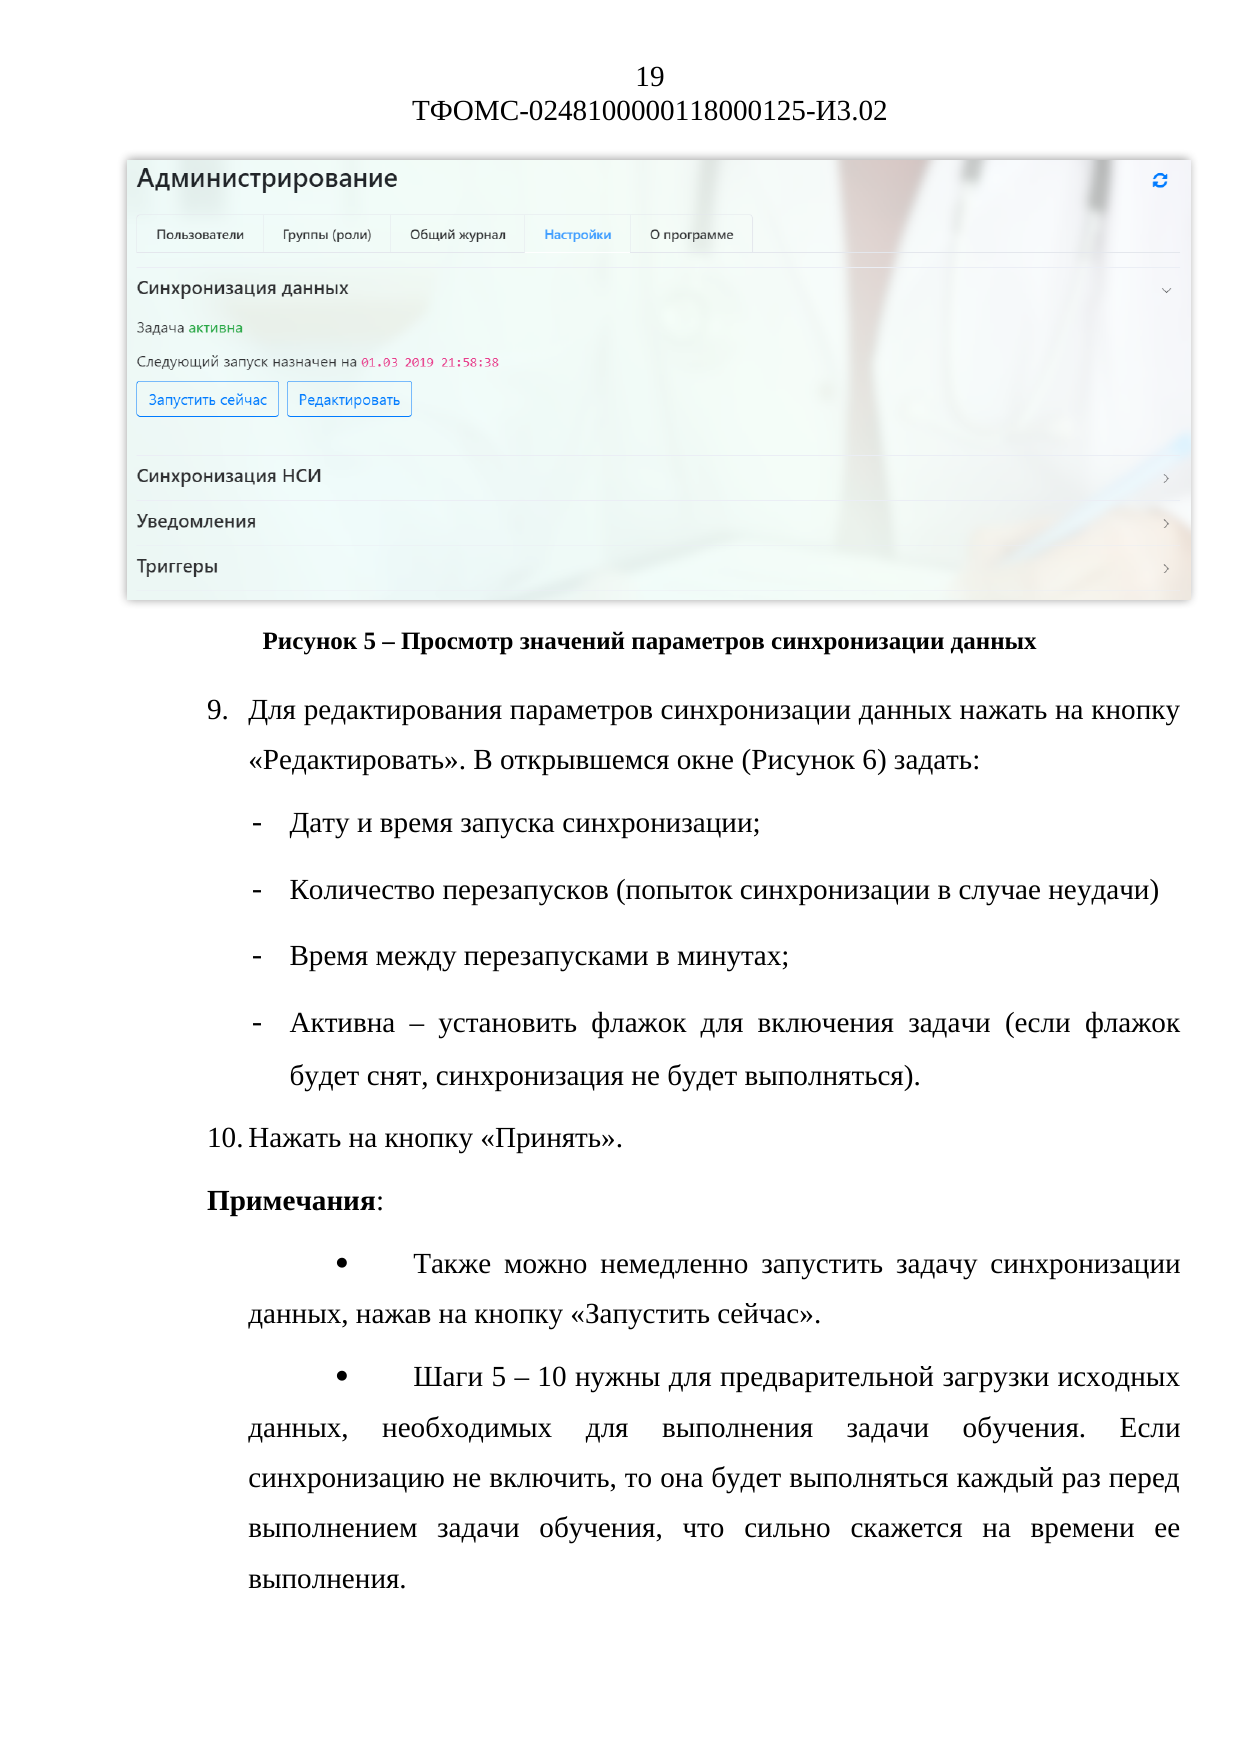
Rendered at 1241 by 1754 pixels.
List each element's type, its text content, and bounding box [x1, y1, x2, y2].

picture [127, 160, 1191, 600]
list Шаги 5 – 10 нужны для предварительной загрузки исходных данных, необходимых для выполнения задачи обучения. Если синхронизацию не включить, то она будет выполняться каждый раз перед выполнением задачи обучения, что сильно скажется на времени ее выполнения. [248, 1359, 1181, 1594]
list Нажать на кнопку «Принять». [207, 1121, 1181, 1154]
list Время между перезапусками в минутах; [248, 938, 1181, 974]
list Для редактирования параметров синхронизации данных нажать на кнопку «Редактировать». В открывшемся окне (Рисунок 6) задать: [207, 692, 1181, 776]
text Примечания: [118, 1183, 1181, 1217]
text Рисунок 5 – Просмотр значений параметров синхронизации данных [118, 626, 1181, 655]
list Активна – установить флажок для включения задачи (если флажок будет снят, синхронизация не будет выполняться). [248, 1005, 1181, 1091]
list Также можно немедленно запустить задачу синхронизации данных, нажав на кнопку «Запустить сейчас». [248, 1246, 1181, 1330]
list Количество перезапусков (попыток синхронизации в случае неудачи) [248, 872, 1181, 908]
list Дату и время запуска синхронизации; [248, 805, 1181, 841]
